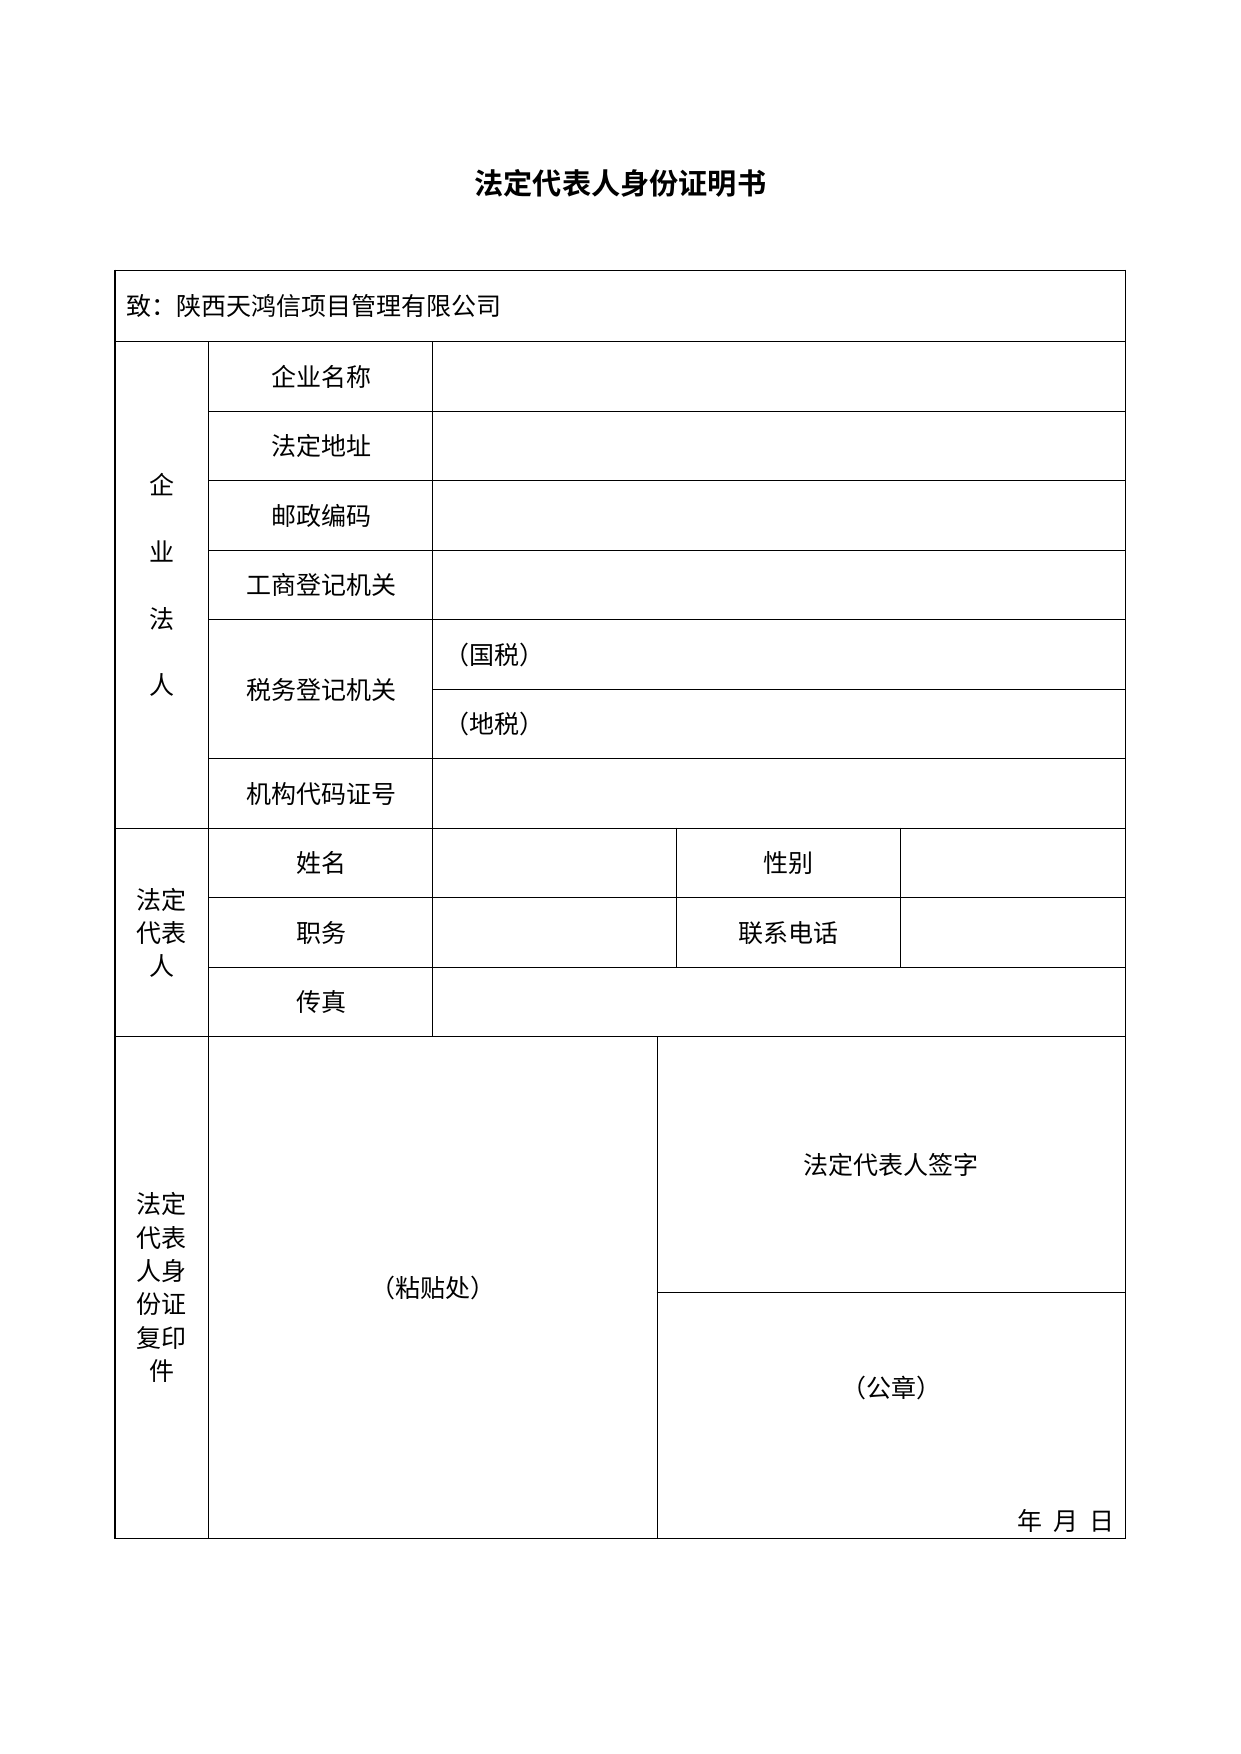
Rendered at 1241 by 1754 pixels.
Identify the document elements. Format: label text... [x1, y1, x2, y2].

table_cell [901, 898, 1125, 967]
table_cell [433, 759, 1125, 828]
table_cell [433, 412, 1125, 480]
table_cell 机构代码证号 [209, 759, 432, 828]
table_cell 联系电话 [677, 898, 900, 967]
table_cell [433, 551, 1125, 619]
table_cell 姓名 [209, 829, 432, 897]
table_cell 性别 [677, 829, 900, 897]
table_cell 传真 [209, 968, 432, 1036]
table_cell [433, 829, 676, 897]
table_cell 税务登记机关 [209, 620, 432, 758]
table_cell （公章） 年 月 日 [658, 1293, 1125, 1537]
table_cell 法定代表人身份证复印件 [116, 1037, 208, 1537]
table_cell 工商登记机关 [209, 551, 432, 619]
table_header 致：陕西天鸿信项目管理有限公司 [116, 271, 1125, 341]
table_cell [433, 898, 676, 967]
table_cell 法定代表人 [116, 829, 208, 1036]
table_cell （粘贴处） [209, 1037, 657, 1537]
table_cell [433, 968, 1125, 1036]
table_cell 邮政编码 [209, 481, 432, 549]
table_cell 企业名称 [209, 342, 432, 411]
table_cell [901, 829, 1125, 897]
table_cell 职务 [209, 898, 432, 967]
table_cell [433, 342, 1125, 411]
table_cell 法定代表人签字 [658, 1037, 1125, 1292]
table_cell （地税） [433, 690, 1125, 758]
table_cell [433, 481, 1125, 549]
subtitle 法定代表人身份证明书 [148, 160, 1092, 202]
table_cell 法定地址 [209, 412, 432, 480]
table_cell 企 业 法 人 [116, 342, 208, 828]
table_cell （国税） [433, 620, 1125, 688]
